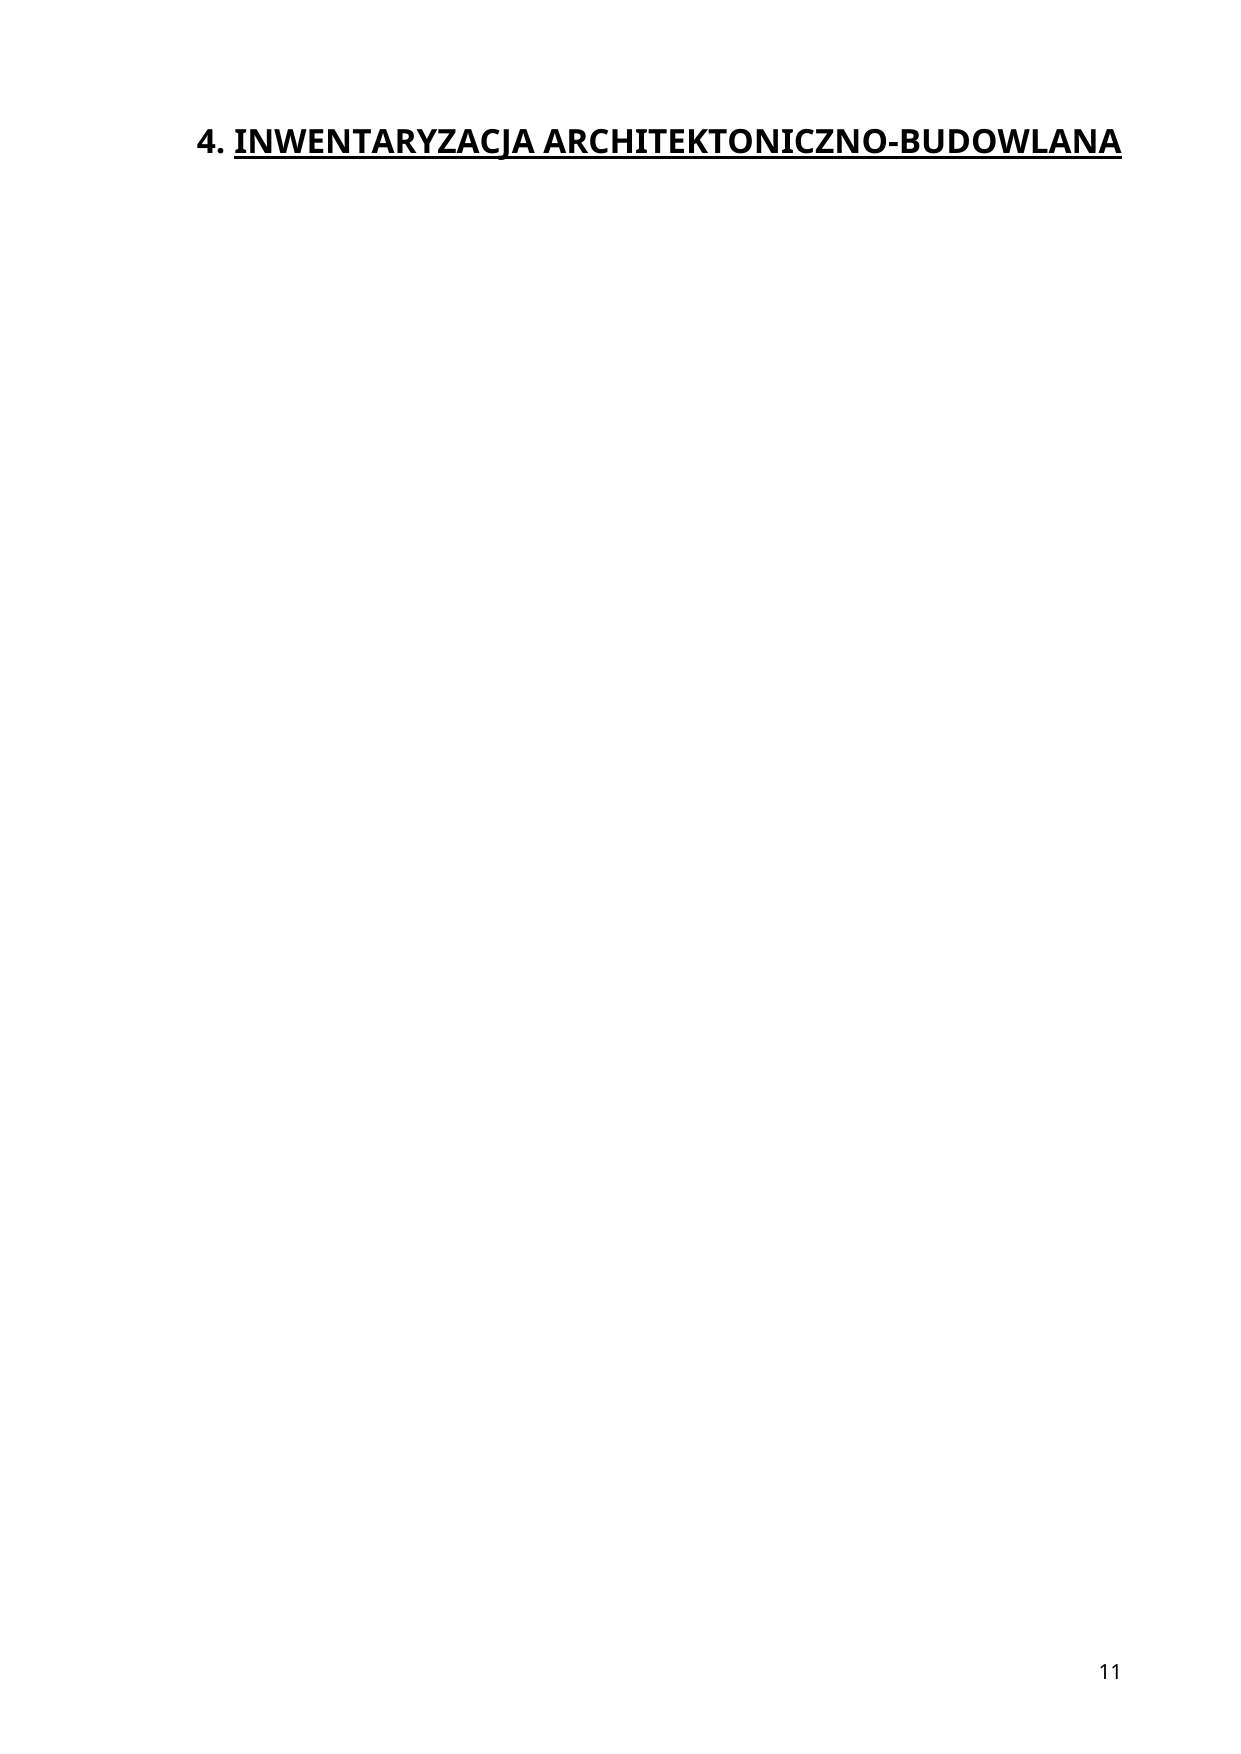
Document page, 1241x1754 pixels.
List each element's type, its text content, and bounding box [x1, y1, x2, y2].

subtitle INWENTARYZACJA ARCHITEKTONICZNO-BUDOWLANA [177, 118, 1122, 163]
